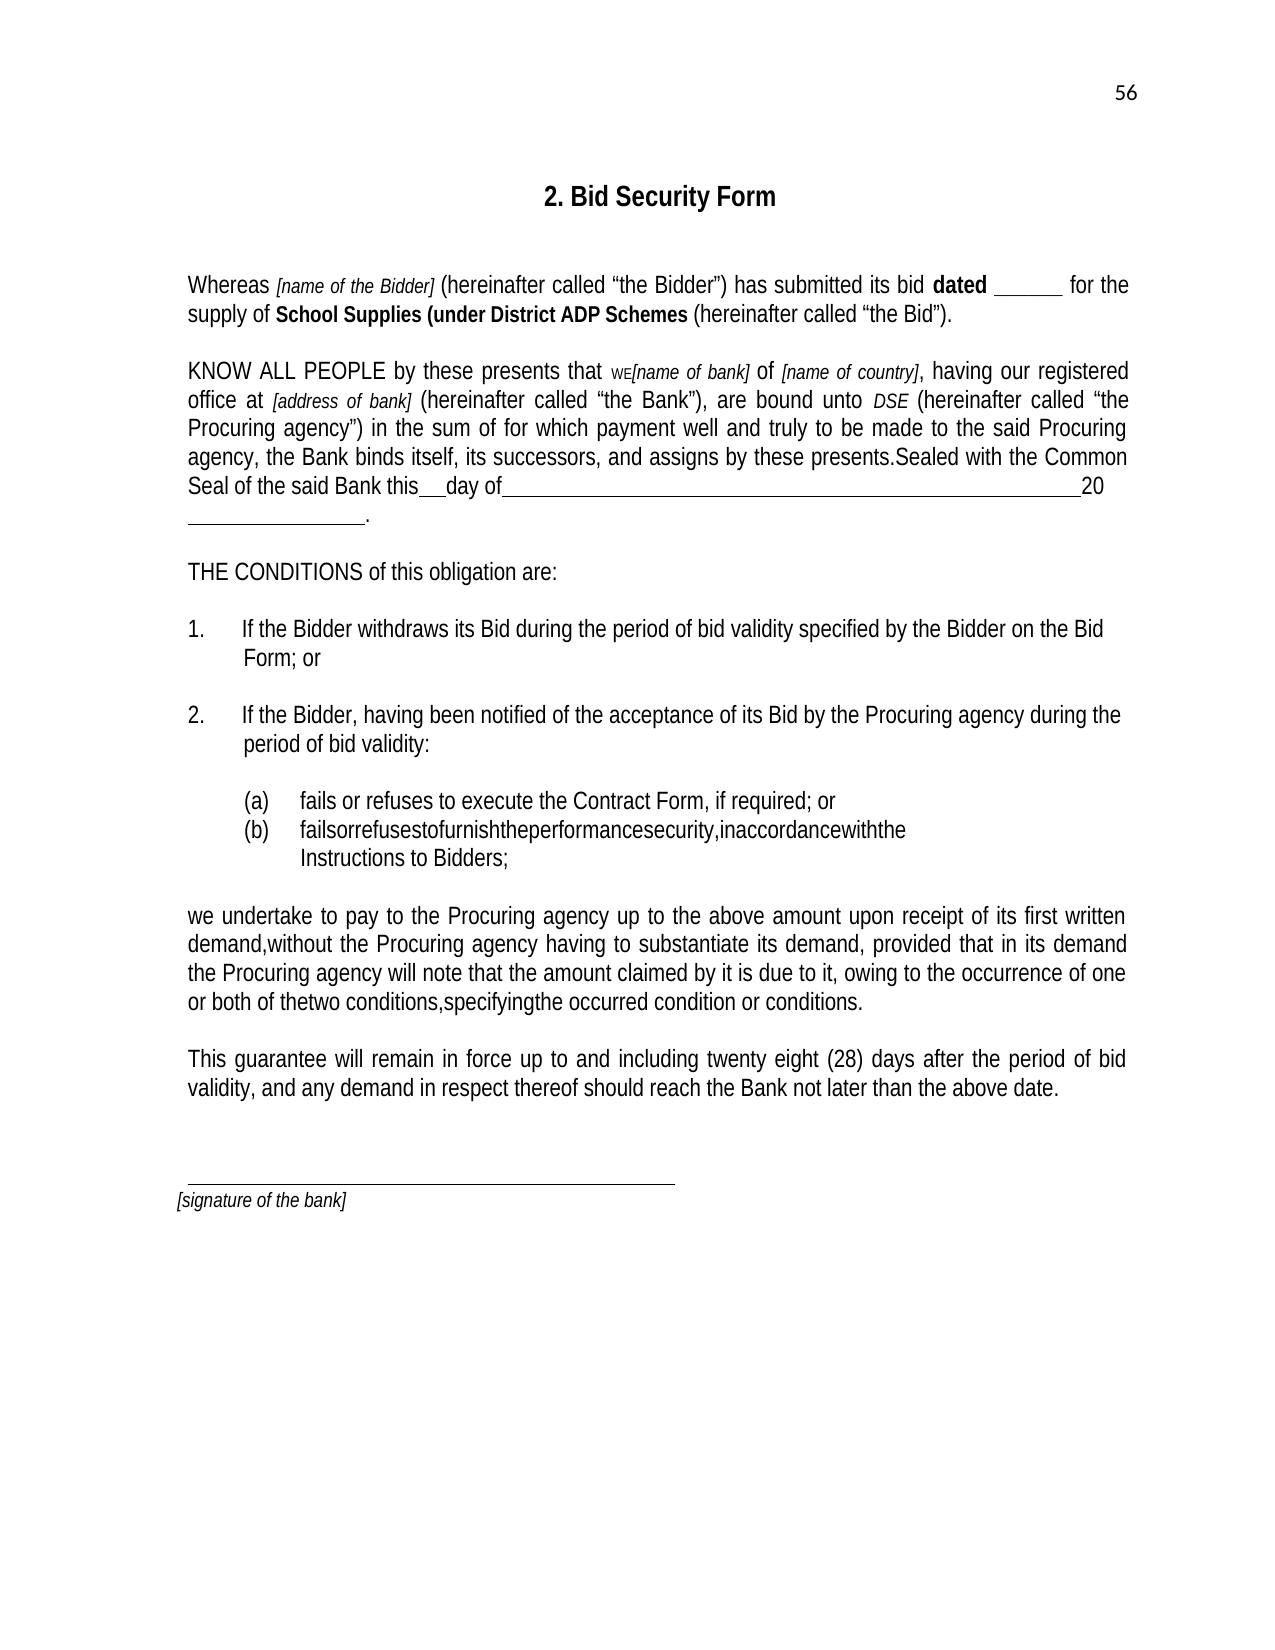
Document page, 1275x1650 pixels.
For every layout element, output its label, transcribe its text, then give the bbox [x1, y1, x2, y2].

text This guarantee will remain in force up to and including twenty eight (28) days after the period of bid validity, and any demand in respect thereof should reach the Bank not later than the above date. [188, 1044, 1129, 1101]
text we undertake to pay to the Procuring agency up to the above amount upon receipt of its first written demand,without the Procuring agency having to substantiate its demand, provided that in its demand the Procuring agency will note that the amount claimed by it is due to it, owing to the occurrence of one or both of thetwo conditions,specifyingthe occurred condition or conditions. [188, 901, 1129, 1015]
text THE CONDITIONS of this obligation are: [188, 557, 620, 585]
text [signature of the bank] [177, 1188, 755, 1212]
text 1. If the Bidder withdraws its Bid during the period of bid validity specified by the Bidder on the Bid Form; or [188, 614, 1129, 671]
text KNOW ALL PEOPLE by these presents that WE[name of bank] of [name of country], having our registered office at [address of bank] (hereinafter called “the Bank”), are bound unto DSE (hereinafter called “the Procuring agency”) in the sum of for which payment well and truly to be made to the said Procuring agency, the Bank binds itself, its successors, and assigns by these presents.Sealed with the Common Seal of the said Bank this day of 20 . [188, 356, 1130, 528]
text 2. Bid Security Form [522, 179, 799, 213]
text (b) failsorrefusestofurnishtheperformancesecurity,inaccordancewiththe [244, 815, 1137, 843]
text 2. If the Bidder, having been notified of the acceptance of its Bid by the Procuring agency during the period of bid validity: [188, 700, 1128, 757]
text Instructions to Bidders; [300, 843, 1137, 872]
text (a) fails or refuses to execute the Contract Form, if required; or [244, 786, 1137, 815]
text Whereas [name of the Bidder] (hereinafter called “the Bidder”) has submitted its bid dated ______ for the supply of School Supplies (under District ADP Schemes (hereinafter called “the Bid”). [188, 270, 1129, 327]
